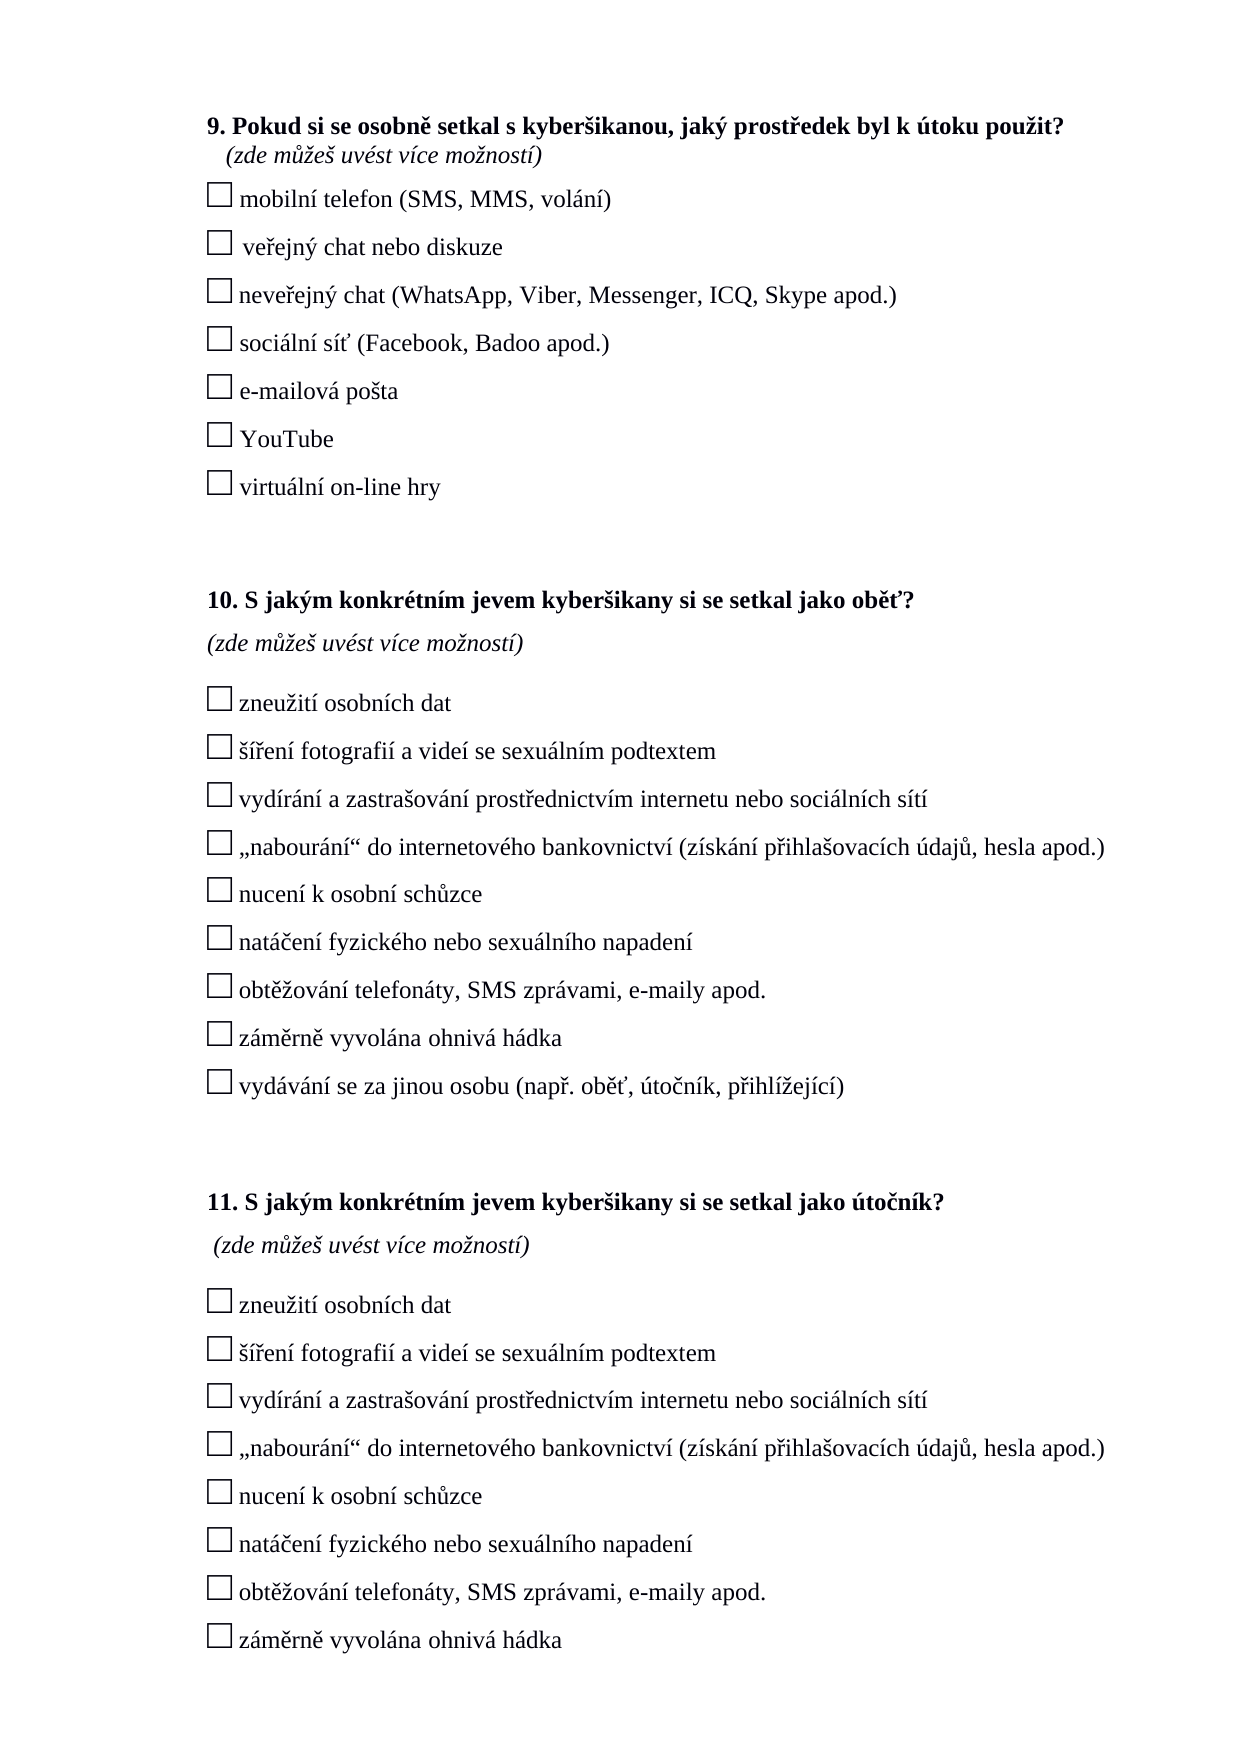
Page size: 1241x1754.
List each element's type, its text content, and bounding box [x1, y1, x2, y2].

text □ zneužití osobních dat [207, 672, 1122, 720]
text □ záměrně vyvolána ohnivá hádka [207, 1008, 1122, 1056]
text □ vydávání se za jinou osobu (např. oběť, útočník, přihlížející) [207, 1056, 1122, 1103]
text □ neveřejný chat (WhatsApp, Viber, Messenger, ICQ, Skype apod.) [207, 265, 1122, 313]
text □ mobilní telefon (SMS, MMS, volání) [207, 169, 1122, 217]
text □ zneužití osobních dat [207, 1274, 1122, 1322]
text □ obtěžování telefonáty, SMS zprávami, e-maily apod. [207, 1562, 1122, 1609]
text 10. S jakým konkrétním jevem kyberšikany si se setkal jako oběť? [207, 585, 1122, 614]
text □ šíření fotografií a videí se sexuálním podtextem [207, 720, 1122, 768]
text □ natáčení fyzického nebo sexuálního napadení [207, 1514, 1122, 1562]
text □ nucení k osobní schůzce [207, 1466, 1122, 1514]
text □ záměrně vyvolána ohnivá hádka [207, 1609, 1122, 1657]
text □ e-mailová pošta [207, 361, 1122, 408]
text □ vydírání a zastrašování prostřednictvím internetu nebo sociálních sítí [207, 1370, 1122, 1418]
text □ obtěžování telefonáty, SMS zprávami, e-maily apod. [207, 960, 1122, 1008]
text (zde můžeš uvést více možností) [207, 140, 1122, 169]
text 9. Pokud si se osobně setkal s kyberšikanou, jaký prostředek byl k útoku použit? [207, 111, 1122, 140]
text □ sociální síť (Facebook, Badoo apod.) [207, 313, 1122, 361]
text 11. S jakým konkrétním jevem kyberšikany si se setkal jako útočník? [207, 1187, 1122, 1216]
text □ YouTube [207, 408, 1122, 456]
text □ natáčení fyzického nebo sexuálního napadení [207, 912, 1122, 960]
text □ „nabourání“ do internetového bankovnictví (získání přihlašovacích údajů, hesla apod.) [207, 1418, 1122, 1466]
text □ vydírání a zastrašování prostřednictvím internetu nebo sociálních sítí [207, 768, 1122, 816]
text □ šíření fotografií a videí se sexuálním podtextem [207, 1322, 1122, 1370]
text □ nucení k osobní schůzce [207, 864, 1122, 912]
text □ „nabourání“ do internetového bankovnictví (získání přihlašovacích údajů, hesla apod.) [207, 816, 1122, 864]
text (zde můžeš uvést více možností) [207, 1230, 1122, 1259]
text (zde můžeš uvést více možností) [207, 628, 1122, 657]
text □ veřejný chat nebo diskuze [207, 217, 1122, 265]
text □ virtuální on-line hry [207, 456, 1122, 504]
